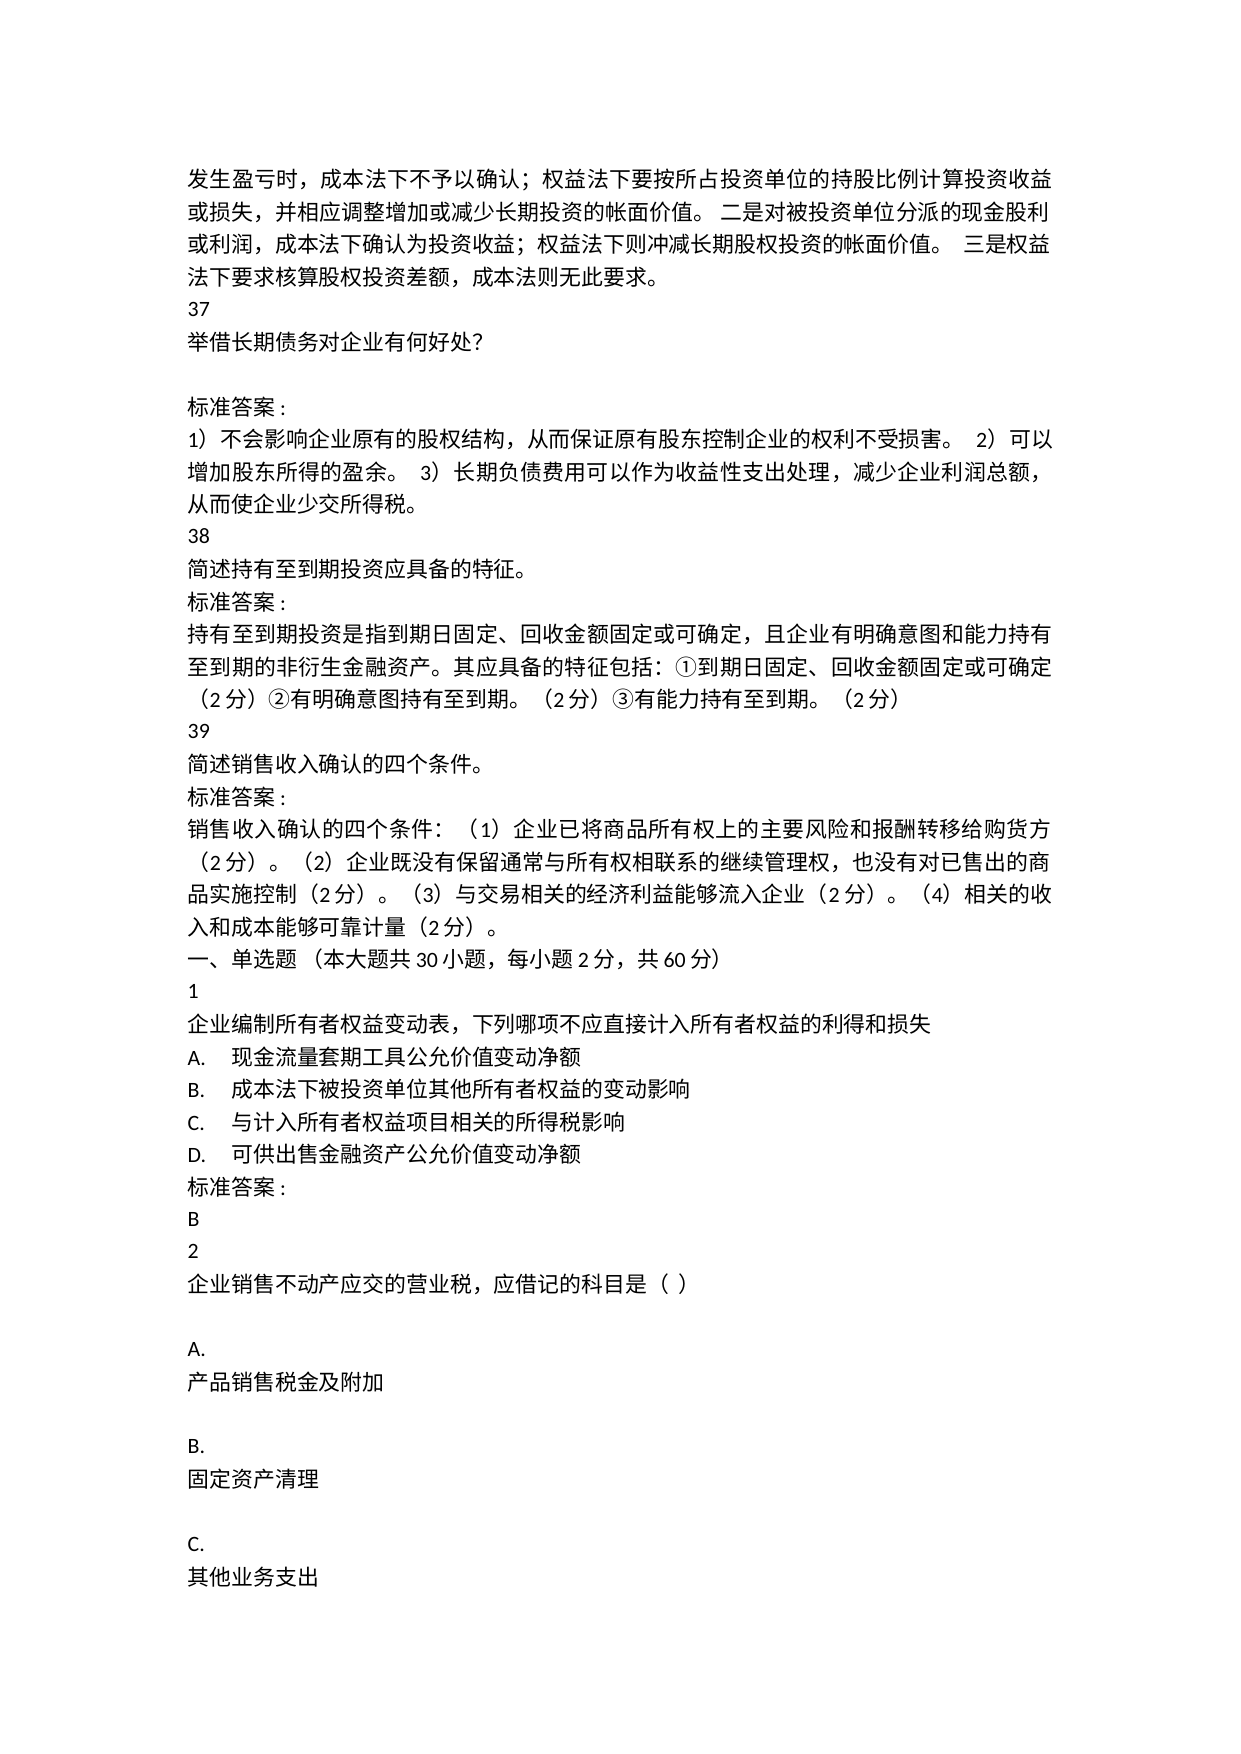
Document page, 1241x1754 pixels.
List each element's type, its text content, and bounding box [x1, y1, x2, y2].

text 举借长期债务对企业有何好处？ [187, 324, 1053, 357]
text A. [187, 1332, 1053, 1364]
text 固定资产清理 [187, 1462, 1053, 1494]
text 38 [187, 519, 1053, 552]
text 销售收入确认的四个条件：（1）企业已将商品所有权上的主要风险和报酬转移给购货方（2分）。（2）企业既没有保留通常与所有权相联系的继续管理权，也没有对已售出的商品实施控制（2分）。（3）与交易相关的经济利益能够流入企业（2分）。（4）相关的收入和成本能够可靠计量（2分）。 [187, 812, 1053, 942]
text C. 与计入所有者权益项目相关的所得税影响 [187, 1104, 1053, 1137]
text B. 成本法下被投资单位其他所有者权益的变动影响 [187, 1072, 1053, 1104]
text 一、单选题 （本大题共30小题，每小题2分，共60分） [187, 942, 1053, 974]
text D. 可供出售金融资产公允价值变动净额 [187, 1137, 1053, 1169]
text 简述销售收入确认的四个条件。 [187, 747, 1053, 779]
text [187, 162, 1053, 292]
text 标准答案 : [187, 1169, 1053, 1202]
text 标准答案 : [187, 779, 1053, 812]
text 其他业务支出 [187, 1559, 1053, 1592]
text B. [187, 1429, 1053, 1462]
text B [187, 1202, 1053, 1234]
text 1 [187, 974, 1053, 1007]
text 1）不会影响企业原有的股权结构，从而保证原有股东控制企业的权利不受损害。 2）可以增加股东所得的盈余。 3）长期负债费用可以作为收益性支出处理，减少企业利润总额，从而使企业少交所得税。 [187, 422, 1053, 519]
text 39 [187, 714, 1053, 747]
text 持有至到期投资是指到期日固定、回收金额固定或可确定，且企业有明确意图和能力持有至到期的非衍生金融资产。其应具备的特征包括：①到期日固定、回收金额固定或可确定。（2分）②有明确意图持有至到期。（2分）③有能力持有至到期。（2分） [187, 617, 1053, 714]
text A. 现金流量套期工具公允价值变动净额 [187, 1039, 1053, 1072]
text 简述持有至到期投资应具备的特征。 [187, 552, 1053, 584]
text 2 [187, 1234, 1053, 1267]
text 标准答案 : [187, 389, 1053, 422]
text 企业编制所有者权益变动表，下列哪项不应直接计入所有者权益的利得和损失 [187, 1007, 1053, 1039]
text 标准答案 : [187, 584, 1053, 617]
text 37 [187, 292, 1053, 324]
text 企业销售不动产应交的营业税，应借记的科目是（ ） [187, 1267, 1053, 1299]
text 产品销售税金及附加 [187, 1364, 1053, 1397]
text C. [187, 1527, 1053, 1559]
